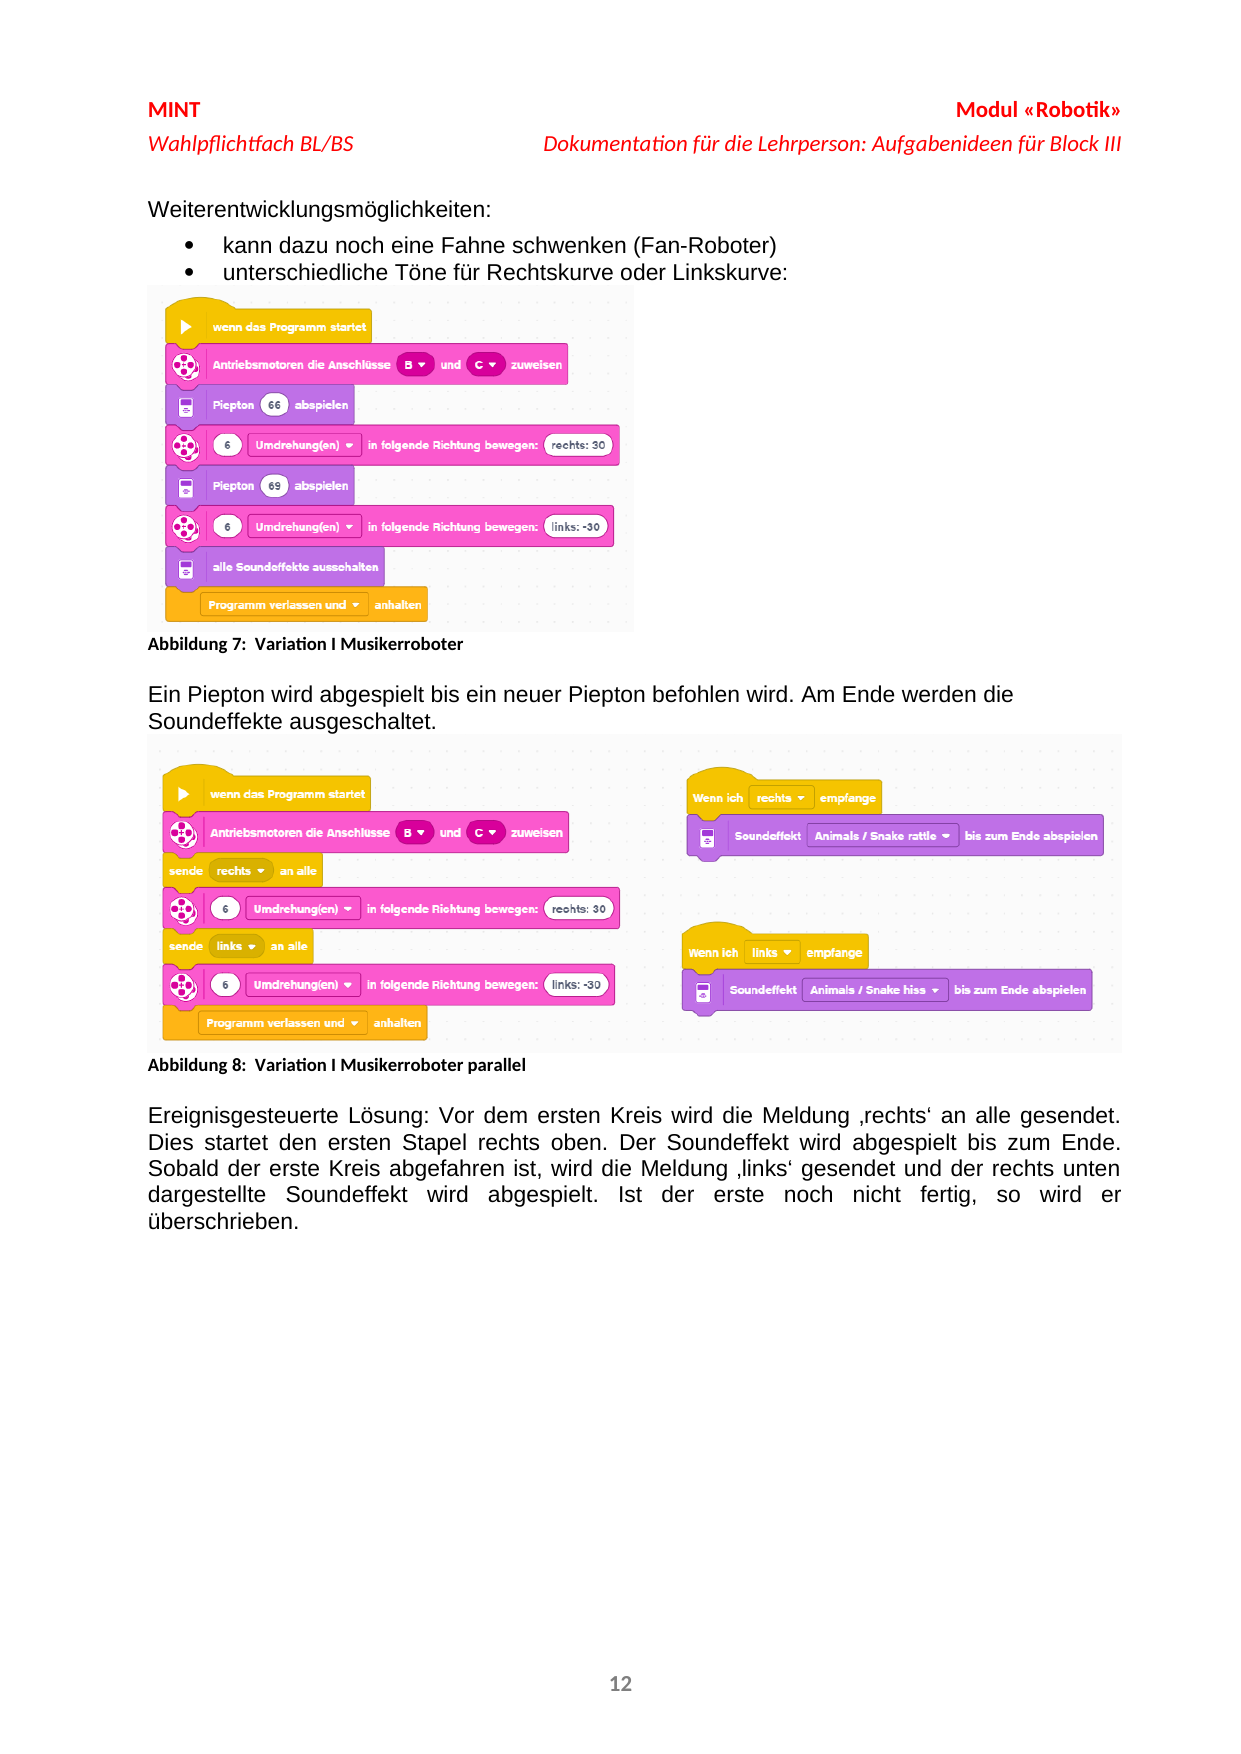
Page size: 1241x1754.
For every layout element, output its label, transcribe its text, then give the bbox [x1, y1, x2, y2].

text Abbildung 7: Variation I Musikerroboter [148, 632, 1122, 655]
text Ein Piepton wird abgespielt bis ein neuer Piepton befohlen wird. Am Ende werden die Soundeffekte ausgeschaltet. [148, 681, 1122, 734]
list unterschiedliche Töne für Rechtskurve oder Linkskurve: [185, 259, 1122, 285]
picture [147, 734, 1122, 1053]
text Weiterentwicklungsmöglichkeiten: [148, 196, 1122, 222]
picture [147, 285, 634, 632]
text Ereignisgesteuerte Lösung: Vor dem ersten Kreis wird die Meldung ‚rechts‘ an alle gesendet. Dies startet den ersten Stapel rechts oben. Der Soundeffekt wird abgespielt bis zum Ende. Sobald der erste Kreis abgefahren ist, wird die Meldung ‚links‘ gesendet und der rechts unten dargestellte Soundeffekt wird abgespielt. Ist der erste noch nicht fertig, so wird er überschrieben. [148, 1102, 1122, 1234]
text Abbildung 8: Variation I Musikerroboter parallel [148, 1053, 1122, 1076]
list kann dazu noch eine Fahne schwenken (Fan-Roboter) [185, 232, 1122, 259]
